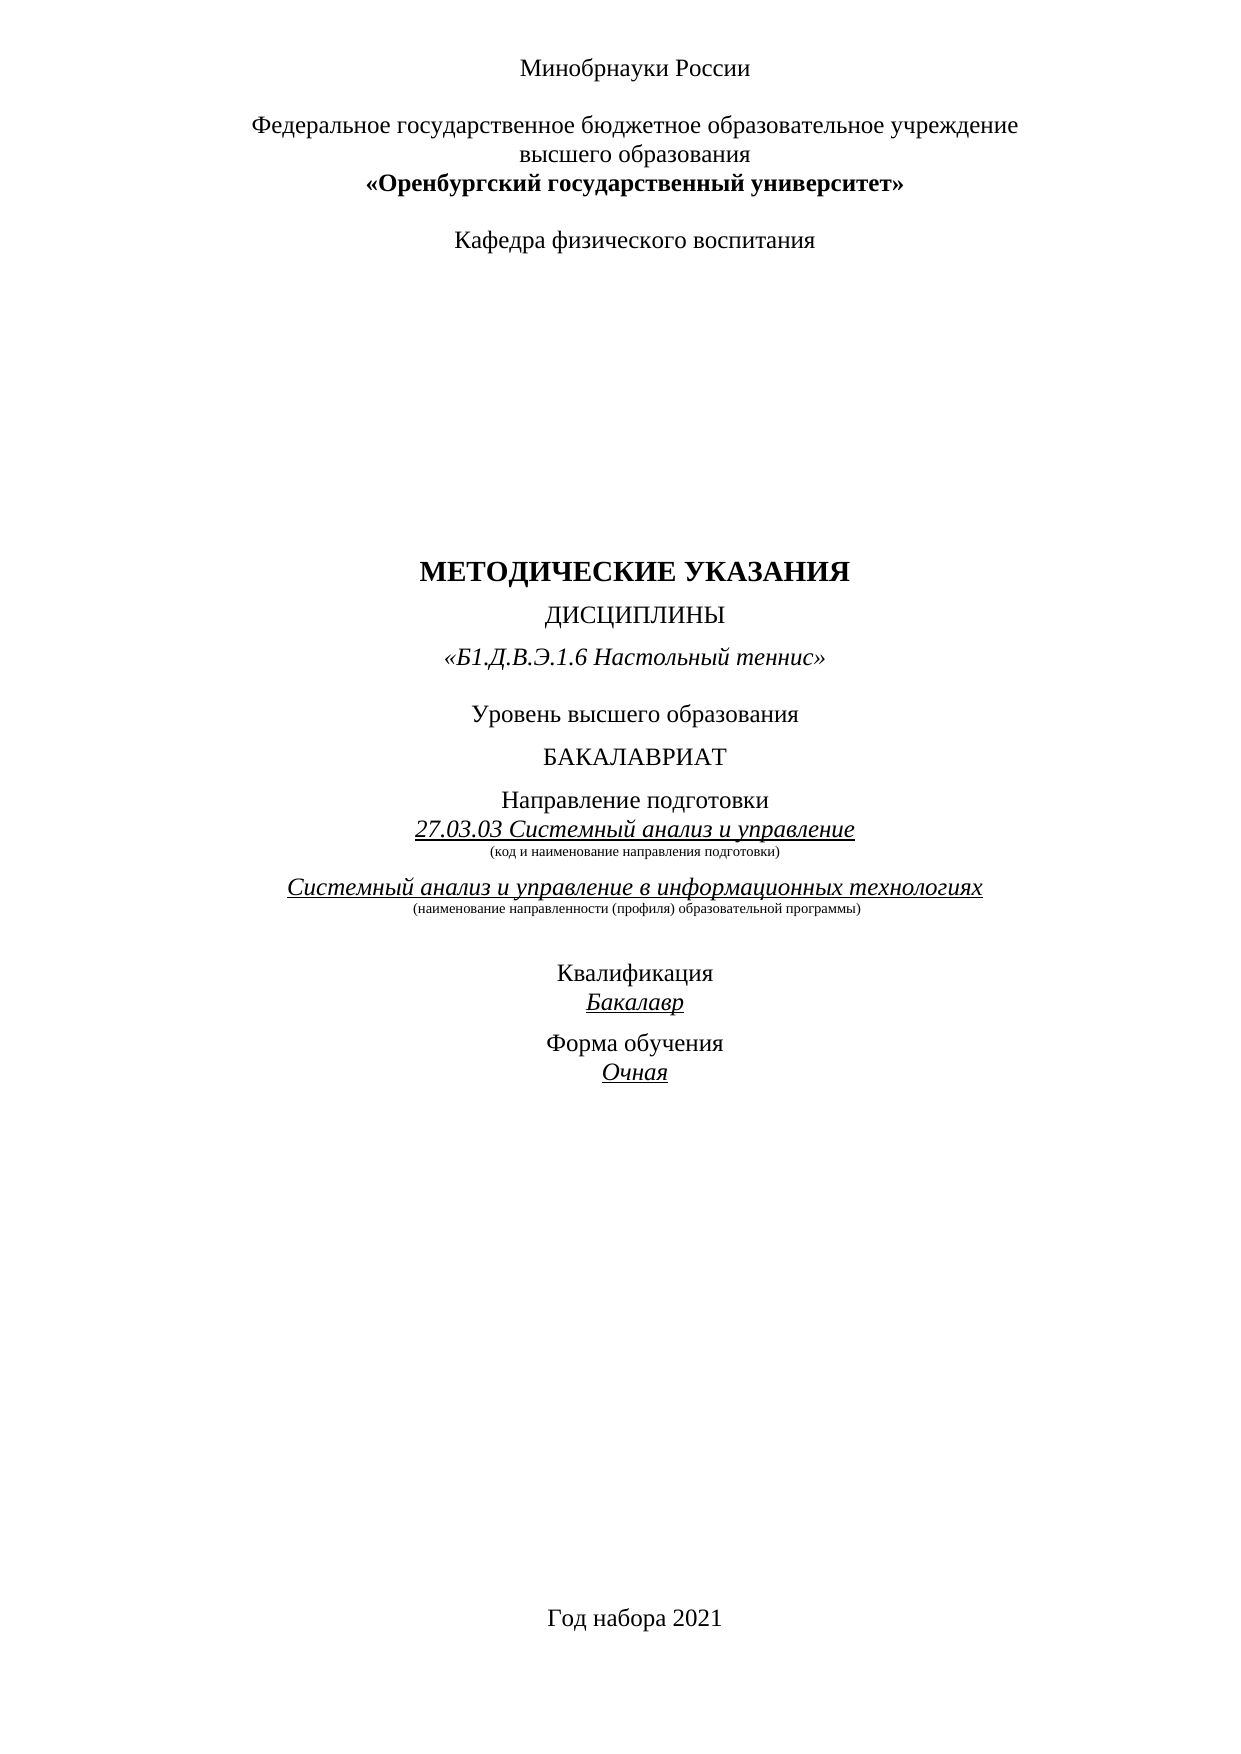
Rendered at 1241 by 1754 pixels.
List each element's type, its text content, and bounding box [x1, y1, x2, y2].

text Направление подготовки [88, 785, 1181, 814]
text (наименование направленности (профиля) образовательной программы) [88, 900, 1181, 929]
text Год набора 2021 [88, 1603, 1181, 1632]
text Федеральное государственное бюджетное образовательное учреждение [88, 111, 1181, 139]
text 27.03.03 Системный анализ и управление [88, 814, 1181, 843]
text БАКАЛАВРИАТ [88, 742, 1181, 771]
text Очная [88, 1057, 1181, 1085]
text Системный анализ и управление в информационных технологиях [88, 872, 1181, 900]
text Квалификация [88, 958, 1181, 987]
text (код и наименование направления подготовки) [88, 843, 1181, 872]
text Минобрнауки России [88, 53, 1181, 82]
text Форма обучения [88, 1028, 1181, 1057]
text Кафедра физического воспитания [88, 226, 1181, 254]
text МЕТОДИЧЕСКИЕ УКАЗАНИЯ [88, 554, 1181, 588]
text «Оренбургский государственный университет» [88, 168, 1181, 197]
text ДИСЦИПЛИНЫ [88, 600, 1181, 629]
text Уровень высшего образования [88, 699, 1181, 728]
text «Б1.Д.В.Э.1.6 Настольный теннис» [88, 642, 1181, 670]
text высшего образования [88, 139, 1181, 168]
text Бакалавр [88, 987, 1181, 1015]
